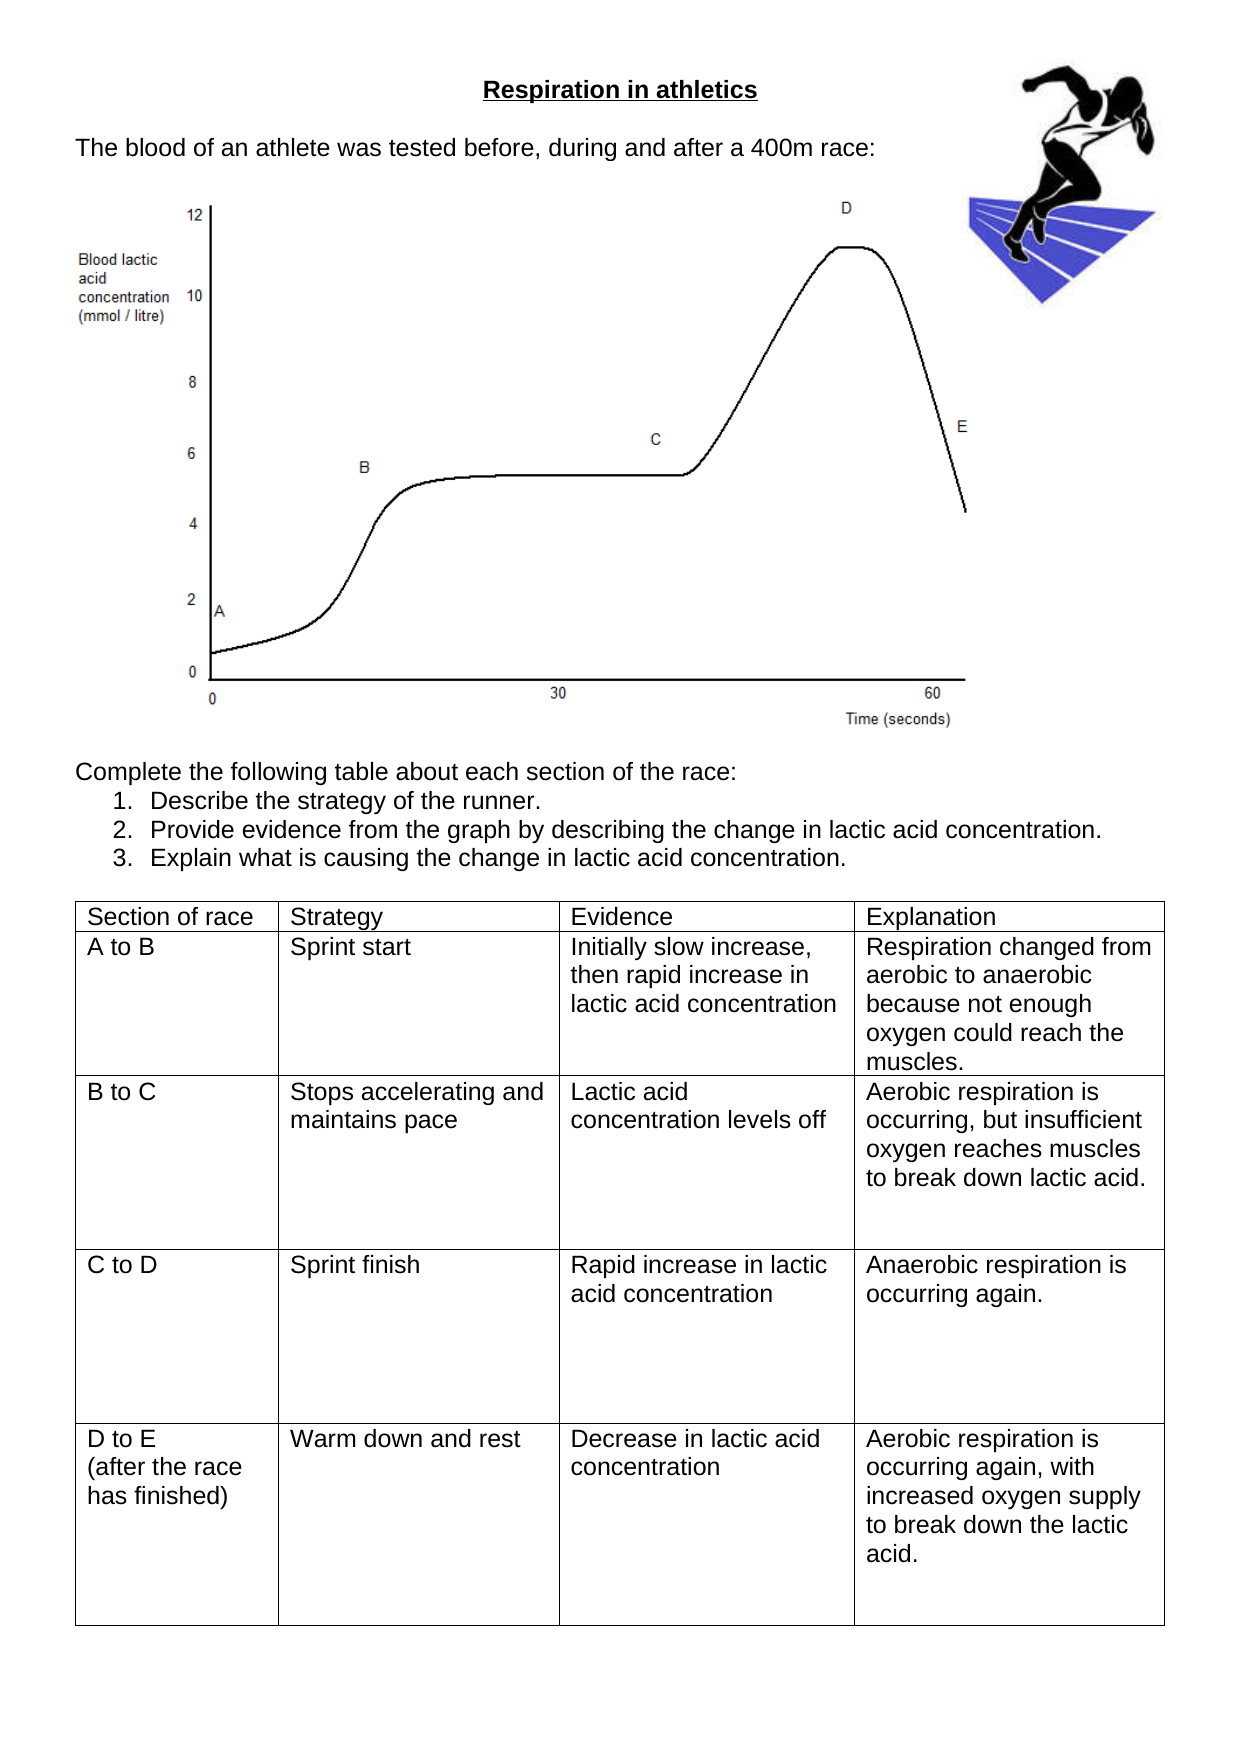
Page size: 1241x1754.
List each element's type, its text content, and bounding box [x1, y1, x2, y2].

table_cell D to E (after the race has finished) [76, 1424, 278, 1625]
text The blood of an athlete was tested before, during and after a 400m race: [75, 132, 937, 161]
table_cell A to B [76, 932, 278, 1075]
text Complete the following table about each section of the race: [75, 757, 1165, 786]
table_header Explanation [855, 902, 1164, 931]
table_header Evidence [560, 902, 854, 931]
table_cell Aerobic respiration is occurring, but insufficient oxygen reaches muscles to break down lactic acid. [855, 1076, 1164, 1249]
list Describe the strategy of the runner. [112, 786, 1165, 814]
table_cell Decrease in lactic acid concentration [560, 1424, 854, 1625]
table_cell Rapid increase in lactic acid concentration [560, 1250, 854, 1422]
table_cell Aerobic respiration is occurring again, with increased oxygen supply to break down the lactic acid. [855, 1424, 1164, 1625]
list Explain what is causing the change in lactic acid concentration. [112, 843, 1165, 872]
text Respiration in athletics [75, 75, 937, 104]
list Provide evidence from the graph by describing the change in lactic acid concentration. [112, 814, 1165, 843]
table_header Section of race [76, 902, 278, 931]
table_cell Sprint start [279, 932, 559, 1075]
table_cell C to D [76, 1250, 278, 1422]
picture [75, 47, 1203, 757]
table_cell Warm down and rest [279, 1424, 559, 1625]
table_cell Anaerobic respiration is occurring again. [855, 1250, 1164, 1422]
table_cell Initially slow increase, then rapid increase in lactic acid concentration [560, 932, 854, 1075]
table_cell B to C [76, 1076, 278, 1249]
table_cell Sprint finish [279, 1250, 559, 1422]
table_header Strategy [279, 902, 559, 931]
table_cell Stops accelerating and maintains pace [279, 1076, 559, 1249]
table_cell Lactic acid concentration levels off [560, 1076, 854, 1249]
table_cell Respiration changed from aerobic to anaerobic because not enough oxygen could reach the muscles. [855, 932, 1164, 1075]
